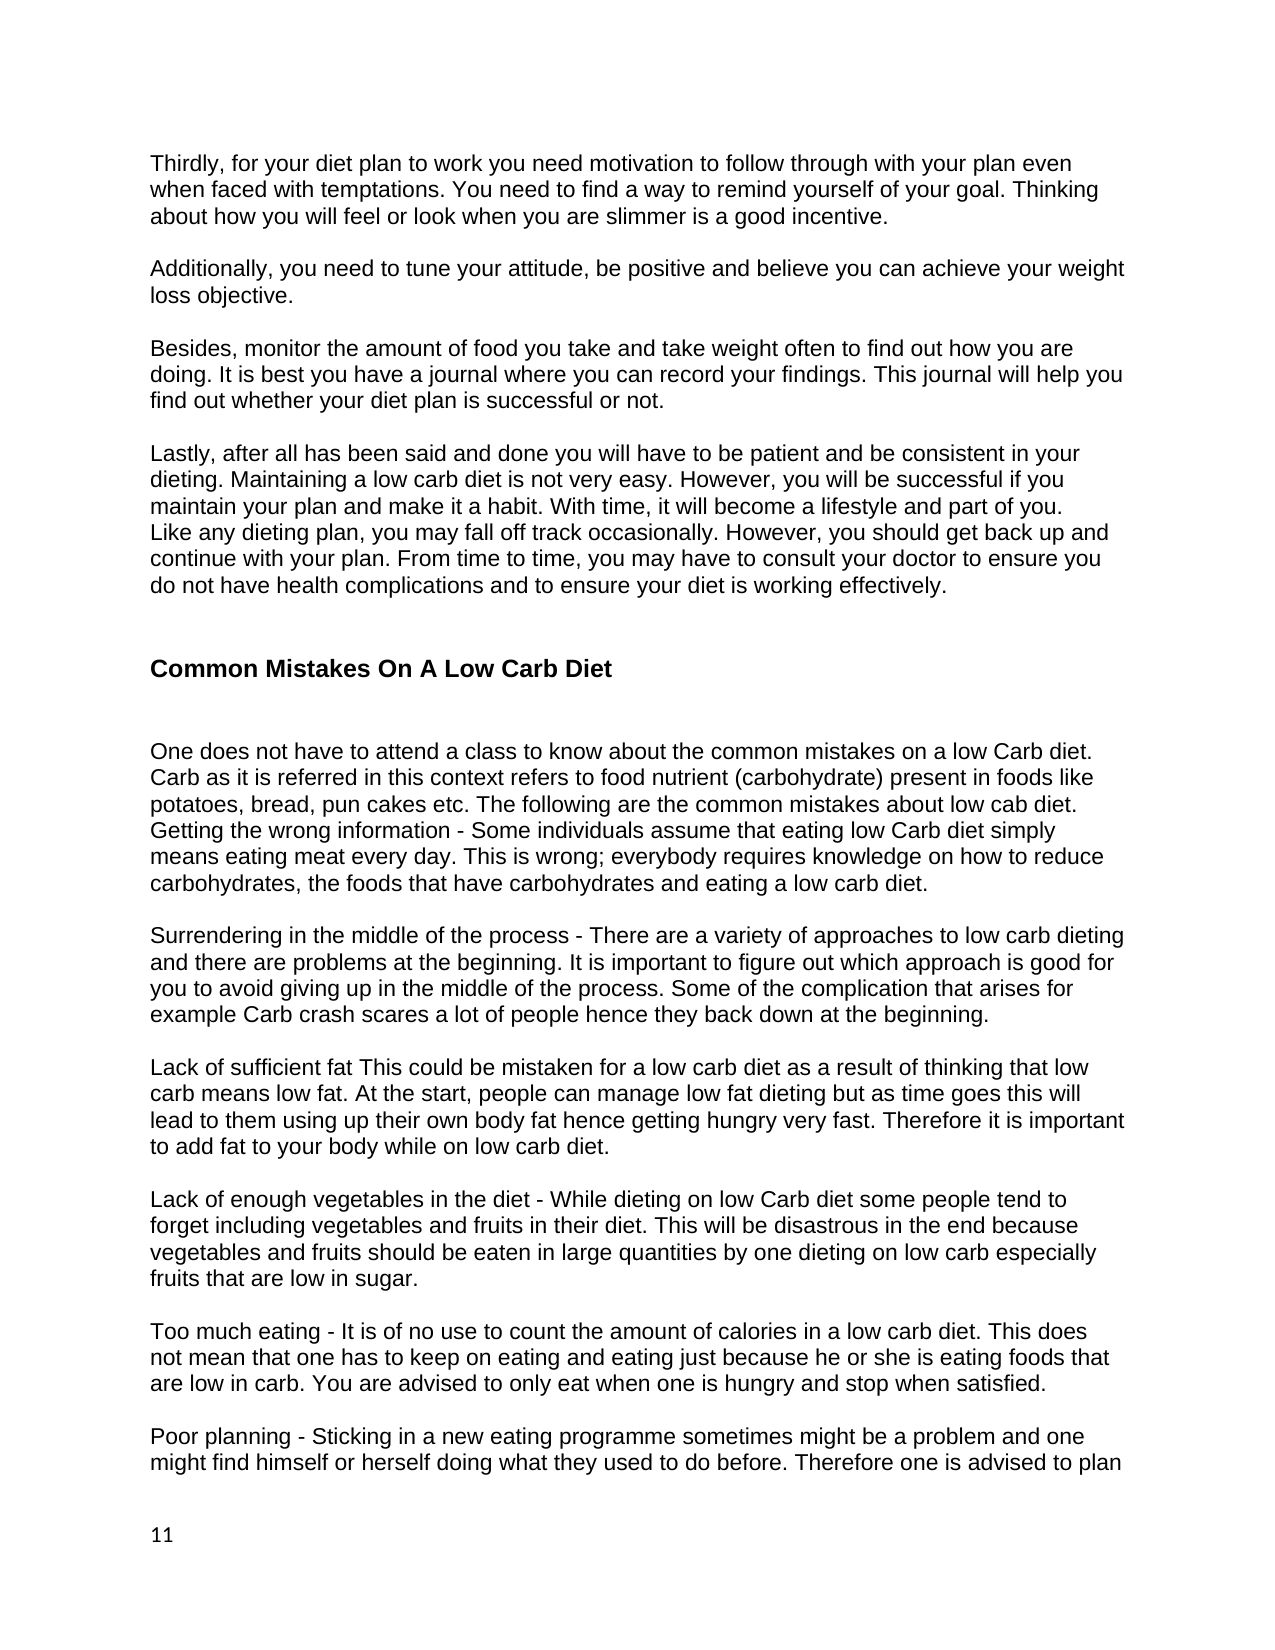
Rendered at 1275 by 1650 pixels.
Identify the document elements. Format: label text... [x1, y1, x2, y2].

text One does not have to attend a class to know about the common mistakes on a low Carb diet. Carb as it is referred in this context refers to food nutrient (carbohydrate) present in foods like potatoes, bread, pun cakes etc. The following are the common mistakes about low cab diet. [150, 738, 1125, 817]
text Getting the wrong information - Some individuals assume that eating low Carb diet simply means eating meat every day. This is wrong; everybody requires knowledge on how to reduce carbohydrates, the foods that have carbohydrates and eating a low carb diet. [150, 817, 1125, 922]
text Thirdly, for your diet plan to work you need motivation to follow through with your plan even when faced with temptations. You need to find a way to remind yourself of your goal. Thinking about how you will feel or look when you are slimmer is a good incentive. [150, 150, 1125, 229]
text Additionally, you need to tune your attitude, be positive and believe you can achieve your weight loss objective. [150, 255, 1125, 308]
text Besides, monitor the amount of food you take and take weight often to find out how you are doing. It is best you have a journal where you can record your findings. This journal will help you find out whether your diet plan is successful or not. [150, 334, 1125, 413]
subtitle Common Mistakes On A Low Carb Diet [150, 653, 1125, 682]
text Too much eating - It is of no use to count the amount of calories in a low carb diet. This does not mean that one has to keep on eating and eating just because he or she is eating foods that are low in carb. You are advised to only eat when one is hungry and stop when satisfied. [150, 1318, 1125, 1397]
text Lack of sufficient fat This could be mistaken for a low carb diet as a result of thinking that low carb means low fat. At the start, people can manage low fat dieting but as time goes this will lead to them using up their own body fat hence getting hungry very fast. Therefore it is important to add fat to your body while on low carb diet. [150, 1054, 1125, 1159]
text Lack of enough vegetables in the diet - While dieting on low Carb diet some people tend to forget including vegetables and fruits in their diet. This will be disastrous in the end because vegetables and fruits should be eaten in large quantities by one dieting on low carb especially fruits that are low in sugar. [150, 1186, 1125, 1291]
text Surrendering in the middle of the process - There are a variety of approaches to low carb dieting and there are problems at the beginning. It is important to figure out which approach is good for you to avoid giving up in the middle of the process. Some of the complication that arises for example Carb crash scares a lot of people hence they back down at the beginning. [150, 922, 1125, 1028]
text Like any dieting plan, you may fall off track occasionally. However, you should get back up and continue with your plan. From time to time, you may have to consult your doctor to ensure you do not have health complications and to ensure your diet is working effectively. [150, 519, 1125, 598]
text Lastly, after all has been said and done you will have to be patient and be consistent in your dieting. Maintaining a low carb diet is not very easy. However, you will be successful if you maintain your plan and make it a habit. With time, it will become a lifestyle and part of you. [150, 440, 1125, 519]
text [150, 1423, 1125, 1476]
